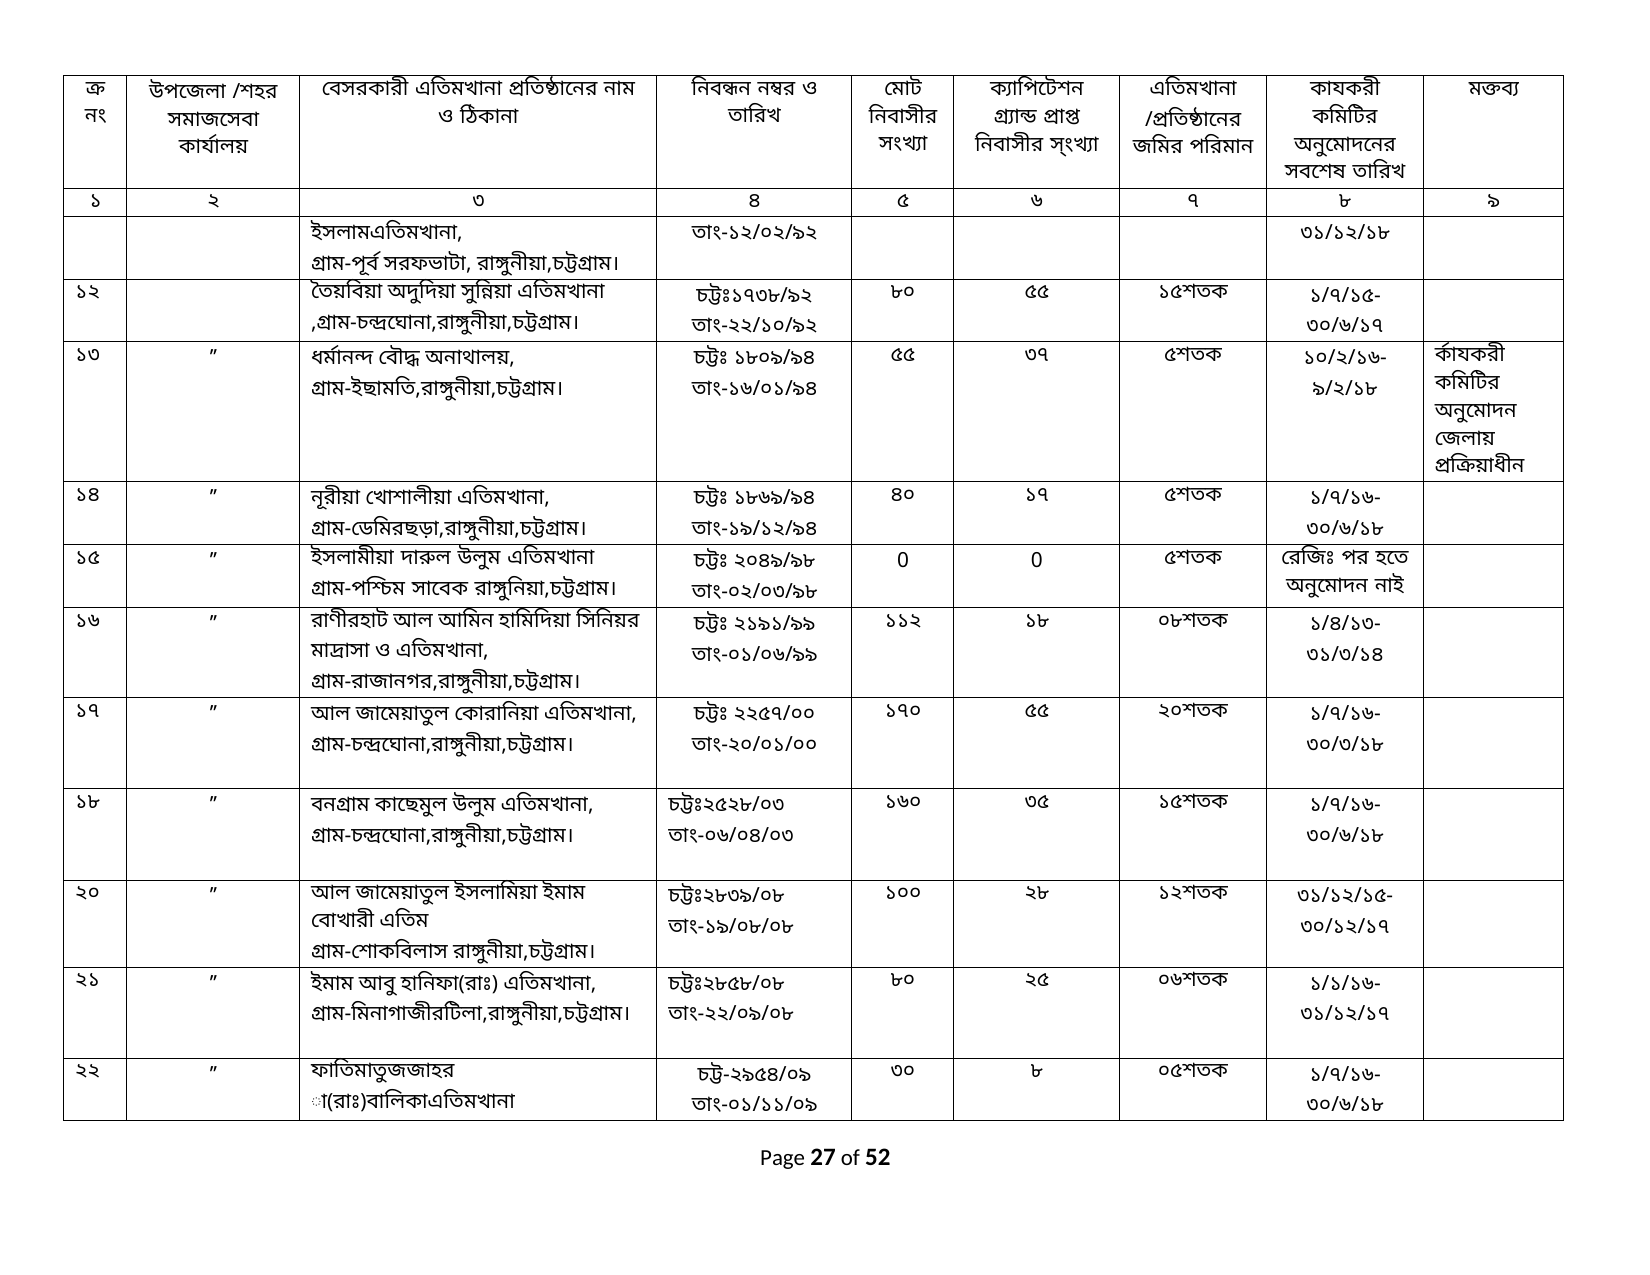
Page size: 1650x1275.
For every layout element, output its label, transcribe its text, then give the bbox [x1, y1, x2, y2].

table_cell ৯৫ [852, 217, 953, 279]
table_cell ’’ [127, 1059, 299, 1120]
table_cell ৩১/১২/১৫-৩০/১২/১৭ [1267, 881, 1423, 967]
table_cell ১৩ [64, 342, 126, 481]
table_cell ৫৫ [954, 280, 1119, 341]
table_cell ’’ [127, 545, 299, 607]
table_cell ১০/২/১৬-৯/২/১৮ [1267, 342, 1423, 481]
table_cell চট্টঃ ১৮০৯/৯৪ তাং-১৬/০১/৯৪ [657, 342, 851, 481]
table_cell তৈয়বিয়া অদুদিয়া সুন্নিয়া এতিমখানা ,গ্রাম-চন্দ্রঘোনা,রাঙ্গুনীয়া,চট্টগ্রাম। [300, 280, 656, 341]
table_cell ৭ [1120, 189, 1266, 216]
table_cell [1424, 545, 1563, 607]
table_cell [127, 280, 299, 341]
table_cell ১৫শতক [1120, 280, 1266, 341]
table_cell রাণীরহাট আল আমিন হামিদিয়া সিনিয়র মাদ্রাসা ও এতিমখানা, গ্রাম-রাজানগর,রাঙ্গুনীয়া,চট্টগ্রাম। [300, 608, 656, 697]
table_cell ’’ [127, 482, 299, 544]
table_cell ১২ [64, 280, 126, 341]
table_cell [1424, 789, 1563, 879]
table_cell ১১ [64, 217, 126, 279]
table_cell ৩০ [852, 1059, 953, 1120]
table_cell ইমাম আবু হানিফা(রাঃ) এতিমখানা, গ্রাম-মিনাগাজীরটিলা,রাঙ্গুনীয়া,চট্টগ্রাম। [300, 968, 656, 1058]
table_cell ৫শতক [1120, 342, 1266, 481]
table_cell ৫৫ [852, 342, 953, 481]
table_cell ৮ [954, 1059, 1119, 1120]
table_cell চট্ট-২৯৫৪/০৯ তাং-০১/১১/০৯ [657, 1059, 851, 1120]
table_cell ২৮ [954, 881, 1119, 967]
table_cell ১/৭/১৬-৩০/৬/১৮ [1267, 789, 1423, 879]
table_cell [1424, 698, 1563, 788]
table_cell ৯ [1424, 189, 1563, 216]
table_cell ১ [64, 189, 126, 216]
table_cell ২২ [64, 1059, 126, 1120]
table_cell চট্টঃ ২১৯১/৯৯ তাং-০১/০৬/৯৯ [657, 608, 851, 697]
table_cell ৮ [1267, 189, 1423, 216]
table_cell ১১২ [852, 608, 953, 697]
table_cell ১/১/১৭-৩১/১২/১৮ [1267, 217, 1423, 279]
table_cell চট্টঃ ২০৪৯/৯৮ তাং-০২/০৩/৯৮ [657, 545, 851, 607]
table_cell ১৫ [64, 545, 126, 607]
table_cell নূরীয়া খোশালীয়া এতিমখানা, গ্রাম-ডেমিরছড়া,রাঙ্গুনীয়া,চট্টগ্রাম। [300, 482, 656, 544]
table_cell [1424, 608, 1563, 697]
table_cell ৪ [657, 189, 851, 216]
table_cell চট্টঃ২৫২৮/০৩ তাং-০৬/০৪/০৩ [657, 789, 851, 879]
table_cell [1424, 217, 1563, 279]
table_header মক্তব্য [1424, 76, 1563, 187]
table_cell রাঙ্গুনীয়া সরফভাটা মোয়াবিনুল ইসলামএতিমখানা, গ্রাম-পূর্ব সরফভাটা, রাঙ্গুনীয়া,চট্টগ্রাম। [300, 217, 656, 279]
table_cell 0 [954, 545, 1119, 607]
table_cell ১/৭/১৫-৩০/৬/১৭ [1267, 280, 1423, 341]
table_cell ১/১/১৬-৩১/১২/১৭ [1267, 968, 1423, 1058]
table_cell ১/৭/১৬-৩০/৬/১৮ [1267, 482, 1423, 544]
table_cell ২৫ [954, 217, 1119, 279]
table_cell চট্টঃ২৮৩৯/০৮ তাং-১৯/০৮/০৮ [657, 881, 851, 967]
table_cell ২১ [64, 968, 126, 1058]
table_cell ফাতিমাতুজজাহরা(রাঃ)বালিকাএতিমখানা গ্রাম-কোদালা,পোঃ-পূর্ব কোদালা,রাঙ্গুনীয়া। [300, 1059, 656, 1120]
table_cell ১৭০ [852, 698, 953, 788]
table_cell ২০শতক [1120, 698, 1266, 788]
table_cell ১২শতক [1120, 881, 1266, 967]
table_cell চট্টঃ ২২৫৭/০০ তাং-২০/০১/০০ [657, 698, 851, 788]
table_cell ’’ [127, 789, 299, 879]
table_cell ১৬ [64, 608, 126, 697]
table_cell আল জামেয়াতুল ইসলামিয়া ইমাম বোখারী এতিম গ্রাম-শোকবিলাস রাঙ্গুনীয়া,চট্টগ্রাম। [300, 881, 656, 967]
table_header কাযকরী কমিটির অনুমোদনের সবশেষ তারিখ [1267, 76, 1423, 187]
table_cell ১/৭/১৬-৩০/৩/১৮ [1267, 698, 1423, 788]
table_cell ’’ [127, 217, 299, 279]
table_cell ১৬০ [852, 789, 953, 879]
table_cell ৮০ [852, 968, 953, 1058]
table_cell ’’ [127, 698, 299, 788]
table_header এতিমখানা /প্রতিষ্ঠানের জমির পরিমান [1120, 76, 1266, 187]
table_cell ৫৫ [954, 698, 1119, 788]
table_cell ১০শতক [1120, 217, 1266, 279]
table_cell ’’ [127, 342, 299, 481]
table_cell ৫শতক [1120, 545, 1266, 607]
table_cell আল জামেয়াতুল কোরানিয়া এতিমখানা, গ্রাম-চন্দ্রঘোনা,রাঙ্গুনীয়া,চট্টগ্রাম। [300, 698, 656, 788]
table_cell ১/৭/১৬-৩০/৬/১৮ [1267, 1059, 1423, 1120]
table_cell চট্টঃ২৮৫৮/০৮ তাং-২২/০৯/০৮ [657, 968, 851, 1058]
table_cell রেজিঃ পর হতে অনুমোদন নাই [1267, 545, 1423, 607]
table_header ক্র নং [64, 76, 126, 187]
table_cell ০৬শতক [1120, 968, 1266, 1058]
table_header উপজেলা /শহর সমাজসেবা কার্যালয় [127, 76, 299, 187]
table_header ক্যাপিটেশন গ্র্যান্ড প্রাপ্ত নিবাসীর স্ংখ্যা [954, 76, 1119, 187]
table_cell ২০ [64, 881, 126, 967]
table_cell ৫শতক [1120, 482, 1266, 544]
table_cell ’’ [127, 881, 299, 967]
table_cell [1424, 968, 1563, 1058]
table_cell ১৫শতক [1120, 789, 1266, 879]
table_cell চট্টঃ ১৮৬৯/৯৪ তাং-১৯/১২/৯৪ [657, 482, 851, 544]
table_cell ১৭ [64, 698, 126, 788]
table_cell ০৮শতক [1120, 608, 1266, 697]
table_cell 0 [852, 545, 953, 607]
table_cell ইসলামীয়া দারুল উলুম এতিমখানা গ্রাম-পশ্চিম সাবেক রাঙ্গুনিয়া,চট্টগ্রাম। [300, 545, 656, 607]
table_cell ১৪ [64, 482, 126, 544]
table_cell ১৭ [954, 482, 1119, 544]
table_cell ৩ [300, 189, 656, 216]
table_cell [1424, 881, 1563, 967]
table_cell ’’ [127, 968, 299, 1058]
table_cell ১৮ [64, 789, 126, 879]
table_cell ৫ [852, 189, 953, 216]
table_cell ৩৫ [954, 789, 1119, 879]
table_cell ৩৭ [954, 342, 1119, 481]
table_cell ০৫শতক [1120, 1059, 1266, 1120]
table_cell [1424, 1059, 1563, 1120]
table_cell [1424, 280, 1563, 341]
table_cell ১/৪/১৩-৩১/৩/১৪ [1267, 608, 1423, 697]
table_cell চট্টঃ১৭৩৮/৯২ তাং-২২/১০/৯২ [657, 280, 851, 341]
table_cell চট্টঃ ১৬৮৫/৯২ তাং-১২/০২/৯২ [657, 217, 851, 279]
table_cell ১৮ [954, 608, 1119, 697]
table_header মোট নিবাসীর সংখ্যা [852, 76, 953, 187]
table_cell [1424, 482, 1563, 544]
table_cell ২ [127, 189, 299, 216]
table_header নিবন্ধন নম্বর ও তারিখ [657, 76, 851, 187]
table_cell ৬ [954, 189, 1119, 216]
table_cell ধর্মানন্দ বৌদ্ধ অনাথালয়, গ্রাম-ইছামতি,রাঙ্গুনীয়া,চট্টগ্রাম। [300, 342, 656, 481]
table_cell বনগ্রাম কাছেমুল উলুম এতিমখানা, গ্রাম-চন্দ্রঘোনা,রাঙ্গুনীয়া,চট্টগ্রাম। [300, 789, 656, 879]
table_header বেসরকারী এতিমখানা প্রতিষ্ঠানের নাম ও ঠিকানা [300, 76, 656, 187]
table_cell র্কাযকরী কমিটির অনুমোদন জেলায় প্রক্রিয়াধীন [1424, 342, 1563, 481]
table_cell ১০০ [852, 881, 953, 967]
table_cell ’’ [127, 608, 299, 697]
table_cell ৮০ [852, 280, 953, 341]
table_cell ৪০ [852, 482, 953, 544]
table_cell ২৫ [954, 968, 1119, 1058]
